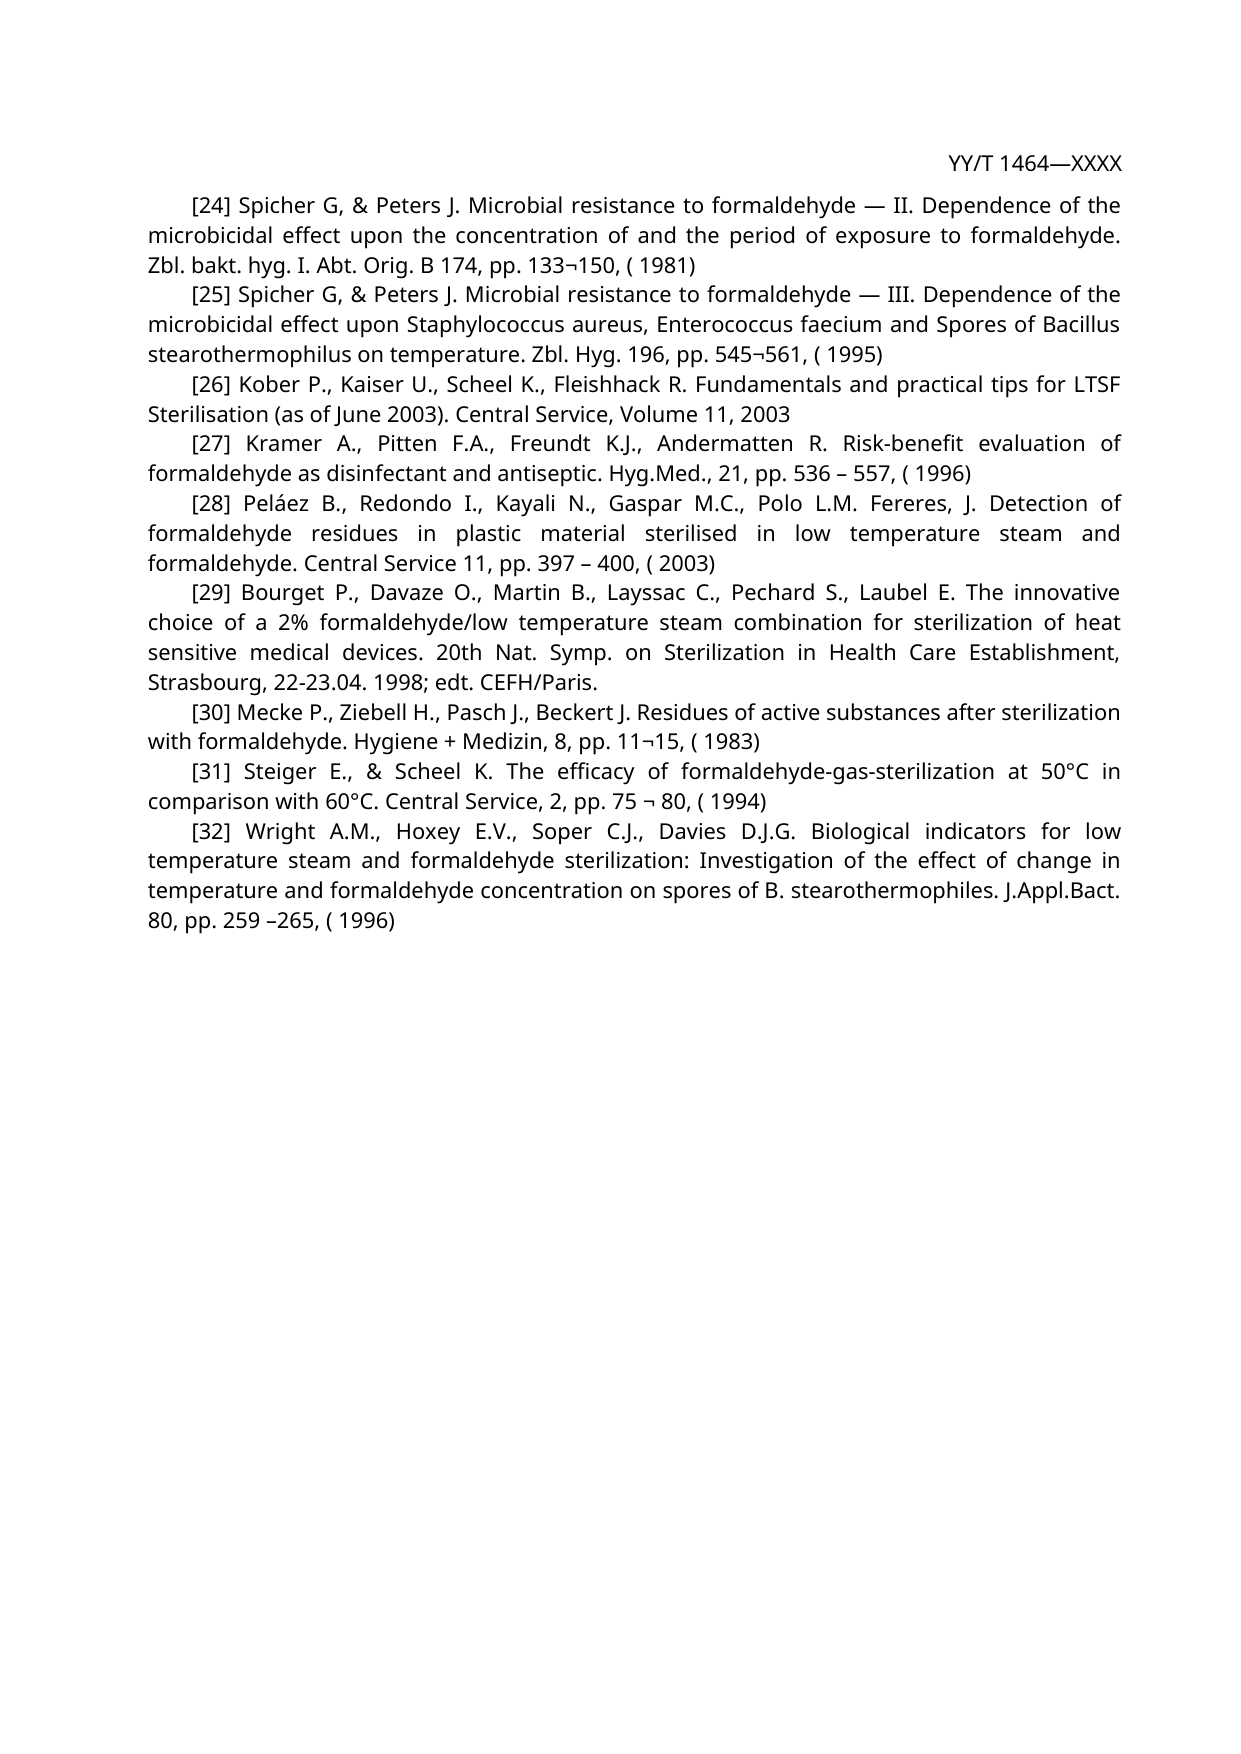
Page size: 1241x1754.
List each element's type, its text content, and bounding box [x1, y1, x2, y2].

text [24] Spicher G, & Peters J. Microbial resistance to formaldehyde — II. Dependence of the microbicidal effect upon the concentration of and the period of exposure to formaldehyde. Zbl. bakt. hyg. I. Abt. Orig. B 174, pp. 133¬150, ( 1981) [148, 190, 1122, 279]
text [30] Mecke P., Ziebell H., Pasch J., Beckert J. Residues of active substances after sterilization with formaldehyde. Hygiene + Medizin, 8, pp. 11¬15, ( 1983) [148, 696, 1122, 756]
text [28] Peláez B., Redondo I., Kayali N., Gaspar M.C., Polo L.M. Fereres, J. Detection of formaldehyde residues in plastic material sterilised in low temperature steam and formaldehyde. Central Service 11, pp. 397 – 400, ( 2003) [148, 488, 1122, 577]
text [32] Wright A.M., Hoxey E.V., Soper C.J., Davies D.J.G. Biological indicators for low temperature steam and formaldehyde sterilization: Investigation of the effect of change in temperature and formaldehyde concentration on spores of B. stearothermophiles. J.Appl.Bact. 80, pp. 259 –265, ( 1996) [148, 816, 1122, 935]
text [29] Bourget P., Davaze O., Martin B., Layssac C., Pechard S., Laubel E. The innovative choice of a 2% formaldehyde/low temperature steam combination for sterilization of heat sensitive medical devices. 20th Nat. Symp. on Sterilization in Health Care Establishment, Strasbourg, 22-23.04. 1998; edt. CEFH/Paris. [148, 577, 1122, 696]
text [26] Kober P., Kaiser U., Scheel K., Fleishhack R. Fundamentals and practical tips for LTSF Sterilisation (as of June 2003). Central Service, Volume 11, 2003 [148, 369, 1122, 428]
text [27] Kramer A., Pitten F.A., Freundt K.J., Andermatten R. Risk-benefit evaluation of formaldehyde as disinfectant and antiseptic. Hyg.Med., 21, pp. 536 – 557, ( 1996) [148, 428, 1122, 488]
text [25] Spicher G, & Peters J. Microbial resistance to formaldehyde — III. Dependence of the microbicidal effect upon Staphylococcus aureus, Enterococcus faecium and Spores of Bacillus stearothermophilus on temperature. Zbl. Hyg. 196, pp. 545¬561, ( 1995) [148, 279, 1122, 369]
text [31] Steiger E., & Scheel K. The efficacy of formaldehyde-gas-sterilization at 50°C in comparison with 60°C. Central Service, 2, pp. 75 ¬ 80, ( 1994) [148, 756, 1122, 816]
